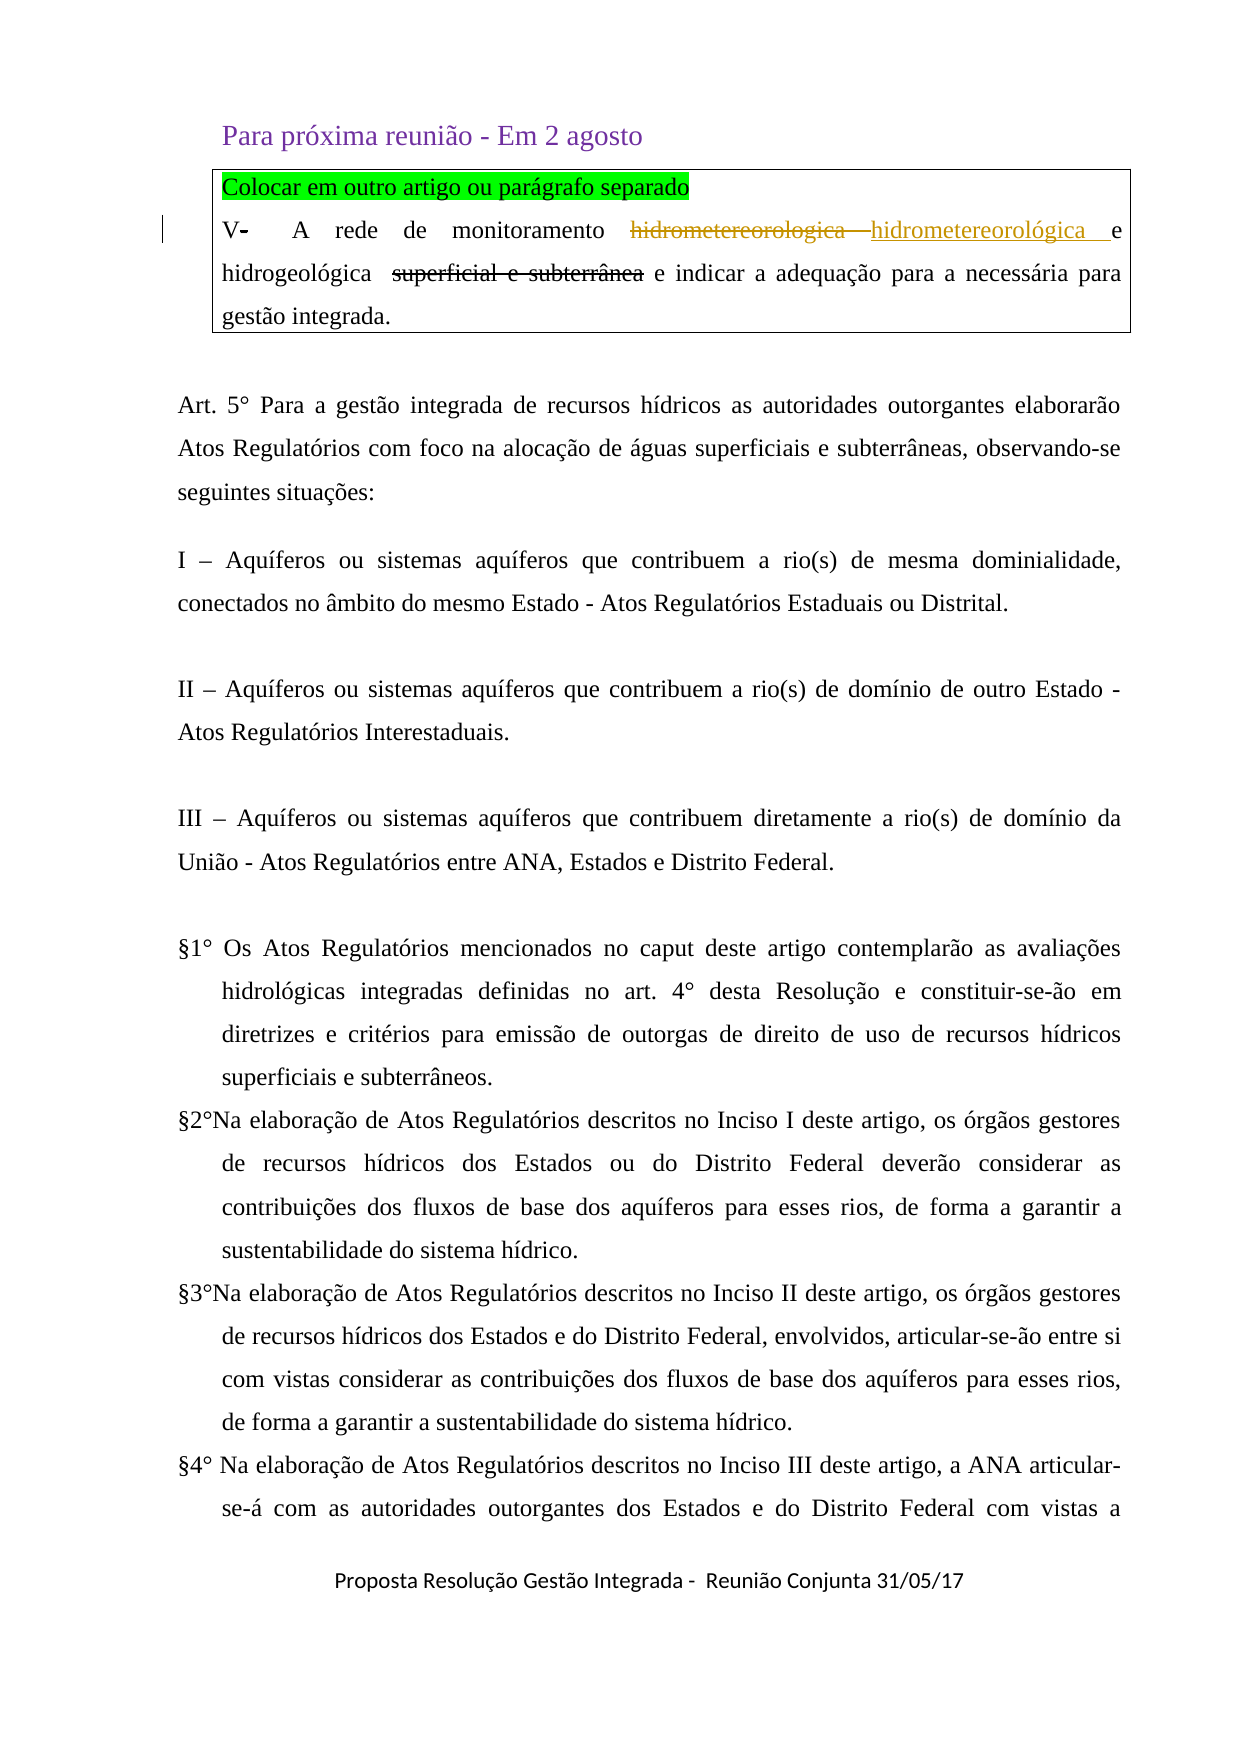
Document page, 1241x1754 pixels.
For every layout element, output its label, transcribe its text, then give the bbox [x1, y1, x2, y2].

text §1° Os Atos Regulatórios mencionados no caput deste artigo contemplarão as avaliações hidrológicas integradas definidas no art. 4° desta Resolução e constituir-se-ão em diretrizes e critérios para emissão de outorgas de direito de uso de recursos hídricos superficiais e subterrâneos. [177, 933, 1122, 1091]
text III – Aquíferos ou sistemas aquíferos que contribuem diretamente a rio(s) de domínio da União - Atos Regulatórios entre ANA, Estados e Distrito Federal. [177, 803, 1122, 875]
text II – Aquíferos ou sistemas aquíferos que contribuem a rio(s) de domínio de outro Estado - Atos Regulatórios Interestaduais. [177, 674, 1122, 746]
text §3°Na elaboração de Atos Regulatórios descritos no Inciso II deste artigo, os órgãos gestores de recursos hídricos dos Estados e do Distrito Federal, envolvidos, articular-se-ão entre si com vistas considerar as contribuições dos fluxos de base dos aquíferos para esses rios, de forma a garantir a sustentabilidade do sistema hídrico. [177, 1278, 1122, 1436]
list Para próxima reunião - Em 2 agosto [222, 118, 1122, 152]
text I – Aquíferos ou sistemas aquíferos que contribuem a rio(s) de mesma dominialidade, conectados no âmbito do mesmo Estado - Atos Regulatórios Estaduais ou Distrital. [177, 545, 1122, 617]
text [177, 1450, 1122, 1522]
text §2°Na elaboração de Atos Regulatórios descritos no Inciso I deste artigo, os órgãos gestores de recursos hídricos dos Estados ou do Distrito Federal deverão considerar as contribuições dos fluxos de base dos aquíferos para esses rios, de forma a garantir a sustentabilidade do sistema hídrico. [177, 1105, 1122, 1263]
list V- A rede de monitoramento e hidrogeológica superficial e subterrânea e indicar a adequação para a necessária para gestão integrada. [213, 212, 1130, 332]
list Colocar em outro artigo ou parágrafo separado [213, 170, 1130, 200]
text Art. 5° Para a gestão integrada de recursos hídricos as autoridades outorgantes elaborarão Atos Regulatórios com foco na alocação de águas superficiais e subterrâneas, observando-se seguintes situações: [177, 390, 1122, 505]
